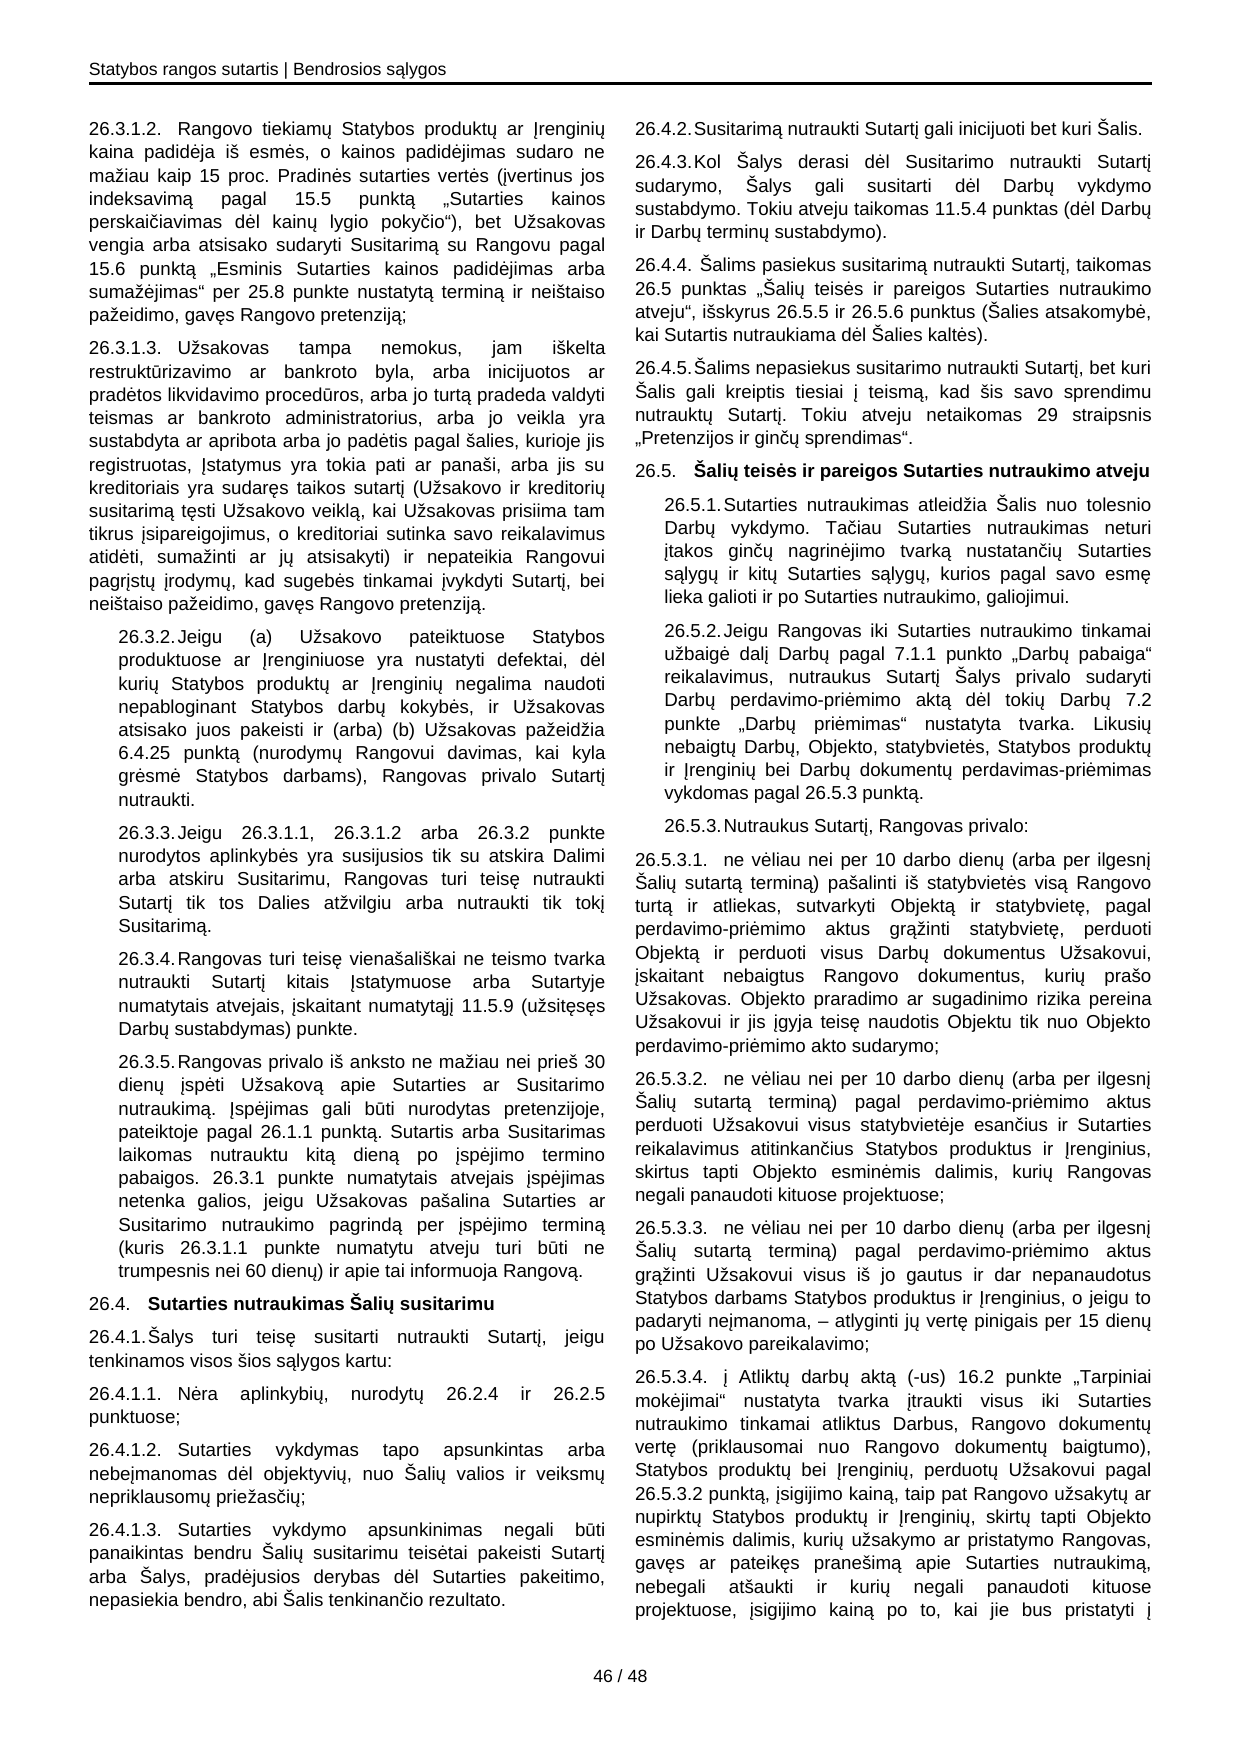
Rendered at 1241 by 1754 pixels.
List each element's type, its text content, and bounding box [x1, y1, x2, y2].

subtitle Šalių teisės ir pareigos Sutarties nutraukimo atveju [635, 460, 1152, 482]
subtitle Šalims pasiekus susitarimą nutraukti Sutartį, taikomas 26.5 punktas „Šalių teisės ir pareigos Sutarties nutraukimo atveju“, išskyrus 26.5.5 ir 26.5.6 punktus (Šalies atsakomybė, kai Sutartis nutraukiama dėl Šalies kaltės). [635, 254, 1152, 346]
subtitle Sutarties nutraukimas Šalių susitarimu [89, 1293, 605, 1315]
list Rangovo tiekiamų Statybos produktų ar Įrenginių kaina padidėja iš esmės, o kainos padidėjimas sudaro ne mažiau kaip 15 proc. Pradinės sutarties vertės (įvertinus jos indeksavimą pagal 15.5 punktą „Sutarties kainos perskaičiavimas dėl kainų lygio pokyčio“), bet Užsakovas vengia arba atsisako sudaryti Susitarimą su Rangovu pagal 15.6 punktą „Esminis Sutarties kainos padidėjimas arba sumažėjimas“ per 25.8 punkte nustatytą terminą ir neištaiso pažeidimo, gavęs Rangovo pretenziją; [89, 118, 605, 326]
list Užsakovas tampa nemokus, jam iškelta restruktūrizavimo ar bankroto byla, arba inicijuotos ar pradėtos likvidavimo procedūros, arba jo turtą pradeda valdyti teismas ar bankroto administratorius, arba jo veikla yra sustabdyta ar apribota arba jo padėtis pagal šalies, kurioje jis registruotas, Įstatymus yra tokia pati ar panaši, arba jis su kreditoriais yra sudaręs taikos sutartį (Užsakovo ir kreditorių susitarimą tęsti Užsakovo veiklą, kai Užsakovas prisiima tam tikrus įsipareigojimus, o kreditoriai sutinka savo reikalavimus atidėti, sumažinti ar jų atsisakyti) ir nepateikia Rangovui pagrįstų įrodymų, kad sugebės tinkamai įvykdyti Sutartį, bei neištaiso pažeidimo, gavęs Rangovo pretenziją. [89, 337, 605, 614]
list Jeigu Rangovas iki Sutarties nutraukimo tinkamai užbaigė dalį Darbų pagal 7.1.1 punkto „Darbų pabaiga“ reikalavimus, nutraukus Sutartį Šalys privalo sudaryti Darbų perdavimo-priėmimo aktą dėl tokių Darbų 7.2 punkte „Darbų priėmimas“ nustatyta tvarka. Likusių nebaigtų Darbų, Objekto, statybvietės, Statybos produktų ir Įrenginių bei Darbų dokumentų perdavimas-priėmimas vykdomas pagal 26.5.3 punktą. [664, 619, 1152, 804]
list ne vėliau nei per 10 darbo dienų (arba per ilgesnį Šalių sutartą terminą) pagal perdavimo-priėmimo aktus grąžinti Užsakovui visus iš jo gautus ir dar nepanaudotus Statybos darbams Statybos produktus ir Įrenginius, o jeigu to padaryti neįmanoma, – atlyginti jų vertę pinigais per 15 dienų po Užsakovo pareikalavimo; [635, 1217, 1152, 1355]
list Rangovas turi teisę vienašališkai ne teismo tvarka nutraukti Sutartį kitais Įstatymuose arba Sutartyje numatytais atvejais, įskaitant numatytąjį 11.5.9 (užsitęsęs Darbų sustabdymas) punkte. [118, 948, 605, 1039]
subtitle Šalys turi teisę susitarti nutraukti Sutartį, jeigu tenkinamos visos šios sąlygos kartu: [89, 1326, 605, 1371]
subtitle Sutarties vykdymas tapo apsunkintas arba nebeįmanomas dėl objektyvių, nuo Šalių valios ir veiksmų nepriklausomų priežasčių; [89, 1439, 605, 1507]
list ne vėliau nei per 10 darbo dienų (arba per ilgesnį Šalių sutartą terminą) pašalinti iš statybvietės visą Rangovo turtą ir atliekas, sutvarkyti Objektą ir statybvietę, pagal perdavimo-priėmimo aktus grąžinti statybvietę, perduoti Objektą ir perduoti visus Darbų dokumentus Užsakovui, įskaitant nebaigtus Rangovo dokumentus, kurių prašo Užsakovas. Objekto praradimo ar sugadinimo rizika pereina Užsakovui ir jis įgyja teisę naudotis Objektu tik nuo Objekto perdavimo-priėmimo akto sudarymo; [635, 848, 1152, 1056]
list Jeigu 26.3.1.1, 26.3.1.2 arba 26.3.2 punkte nurodytos aplinkybės yra susijusios tik su atskira Dalimi arba atskiru Susitarimu, Rangovas turi teisę nutraukti Sutartį tik tos Dalies atžvilgiu arba nutraukti tik tokį Susitarimą. [118, 822, 605, 936]
subtitle Susitarimą nutraukti Sutartį gali inicijuoti bet kuri Šalis. [635, 118, 1152, 140]
list ne vėliau nei per 10 darbo dienų (arba per ilgesnį Šalių sutartą terminą) pagal perdavimo-priėmimo aktus perduoti Užsakovui visus statybvietėje esančius ir Sutarties reikalavimus atitinkančius Statybos produktus ir Įrenginius, skirtus tapti Objekto esminėmis dalimis, kurių Rangovas negali panaudoti kituose projektuose; [635, 1068, 1152, 1205]
list Jeigu (a) Užsakovo pateiktuose Statybos produktuose ar Įrenginiuose yra nustatyti defektai, dėl kurių Statybos produktų ar Įrenginių negalima naudoti nepabloginant Statybos darbų kokybės, ir Užsakovas atsisako juos pakeisti ir (arba) (b) Užsakovas pažeidžia 6.4.25 punktą (nurodymų Rangovui davimas, kai kyla grėsmė Statybos darbams), Rangovas privalo Sutartį nutraukti. [118, 626, 605, 810]
subtitle Kol Šalys derasi dėl Susitarimo nutraukti Sutartį sudarymo, Šalys gali susitarti dėl Darbų vykdymo sustabdymo. Tokiu atveju taikomas 11.5.4 punktas (dėl Darbų ir Darbų terminų sustabdymo). [635, 151, 1152, 243]
subtitle Sutarties vykdymo apsunkinimas negali būti panaikintas bendru Šalių susitarimu teisėtai pakeisti Sutartį arba Šalys, pradėjusios derybas dėl Sutarties pakeitimo, nepasiekia bendro, abi Šalis tenkinančio rezultato. [89, 1519, 605, 1610]
list Sutarties nutraukimas atleidžia Šalis nuo tolesnio Darbų vykdymo. Tačiau Sutarties nutraukimas neturi įtakos ginčų nagrinėjimo tvarką nustatančių Sutarties sąlygų ir kitų Sutarties sąlygų, kurios pagal savo esmę lieka galioti ir po Sutarties nutraukimo, galiojimui. [664, 493, 1152, 608]
list Nutraukus Sutartį, Rangovas privalo: [664, 815, 1152, 837]
subtitle Šalims nepasiekus susitarimo nutraukti Sutartį, bet kuri Šalis gali kreiptis tiesiai į teismą, kad šis savo sprendimu nutrauktų Sutartį. Tokiu atveju netaikomas 29 straipsnis „Pretenzijos ir ginčų sprendimas“. [635, 357, 1152, 448]
subtitle Nėra aplinkybių, nurodytų 26.2.4 ir 26.2.5 punktuose; [89, 1383, 605, 1428]
list Rangovas privalo iš anksto ne mažiau nei prieš 30 dienų įspėti Užsakovą apie Sutarties ar Susitarimo nutraukimą. Įspėjimas gali būti nurodytas pretenzijoje, pateiktoje pagal 26.1.1 punktą. Sutartis arba Susitarimas laikomas nutrauktu kitą dieną po įspėjimo termino pabaigos. 26.3.1 punkte numatytais atvejais įspėjimas netenka galios, jeigu Užsakovas pašalina Sutarties ar Susitarimo nutraukimo pagrindą per įspėjimo terminą (kuris 26.3.1.1 punkte numatytu atveju turi būti ne trumpesnis nei 60 dienų) ir apie tai informuoja Rangovą. [118, 1051, 605, 1281]
